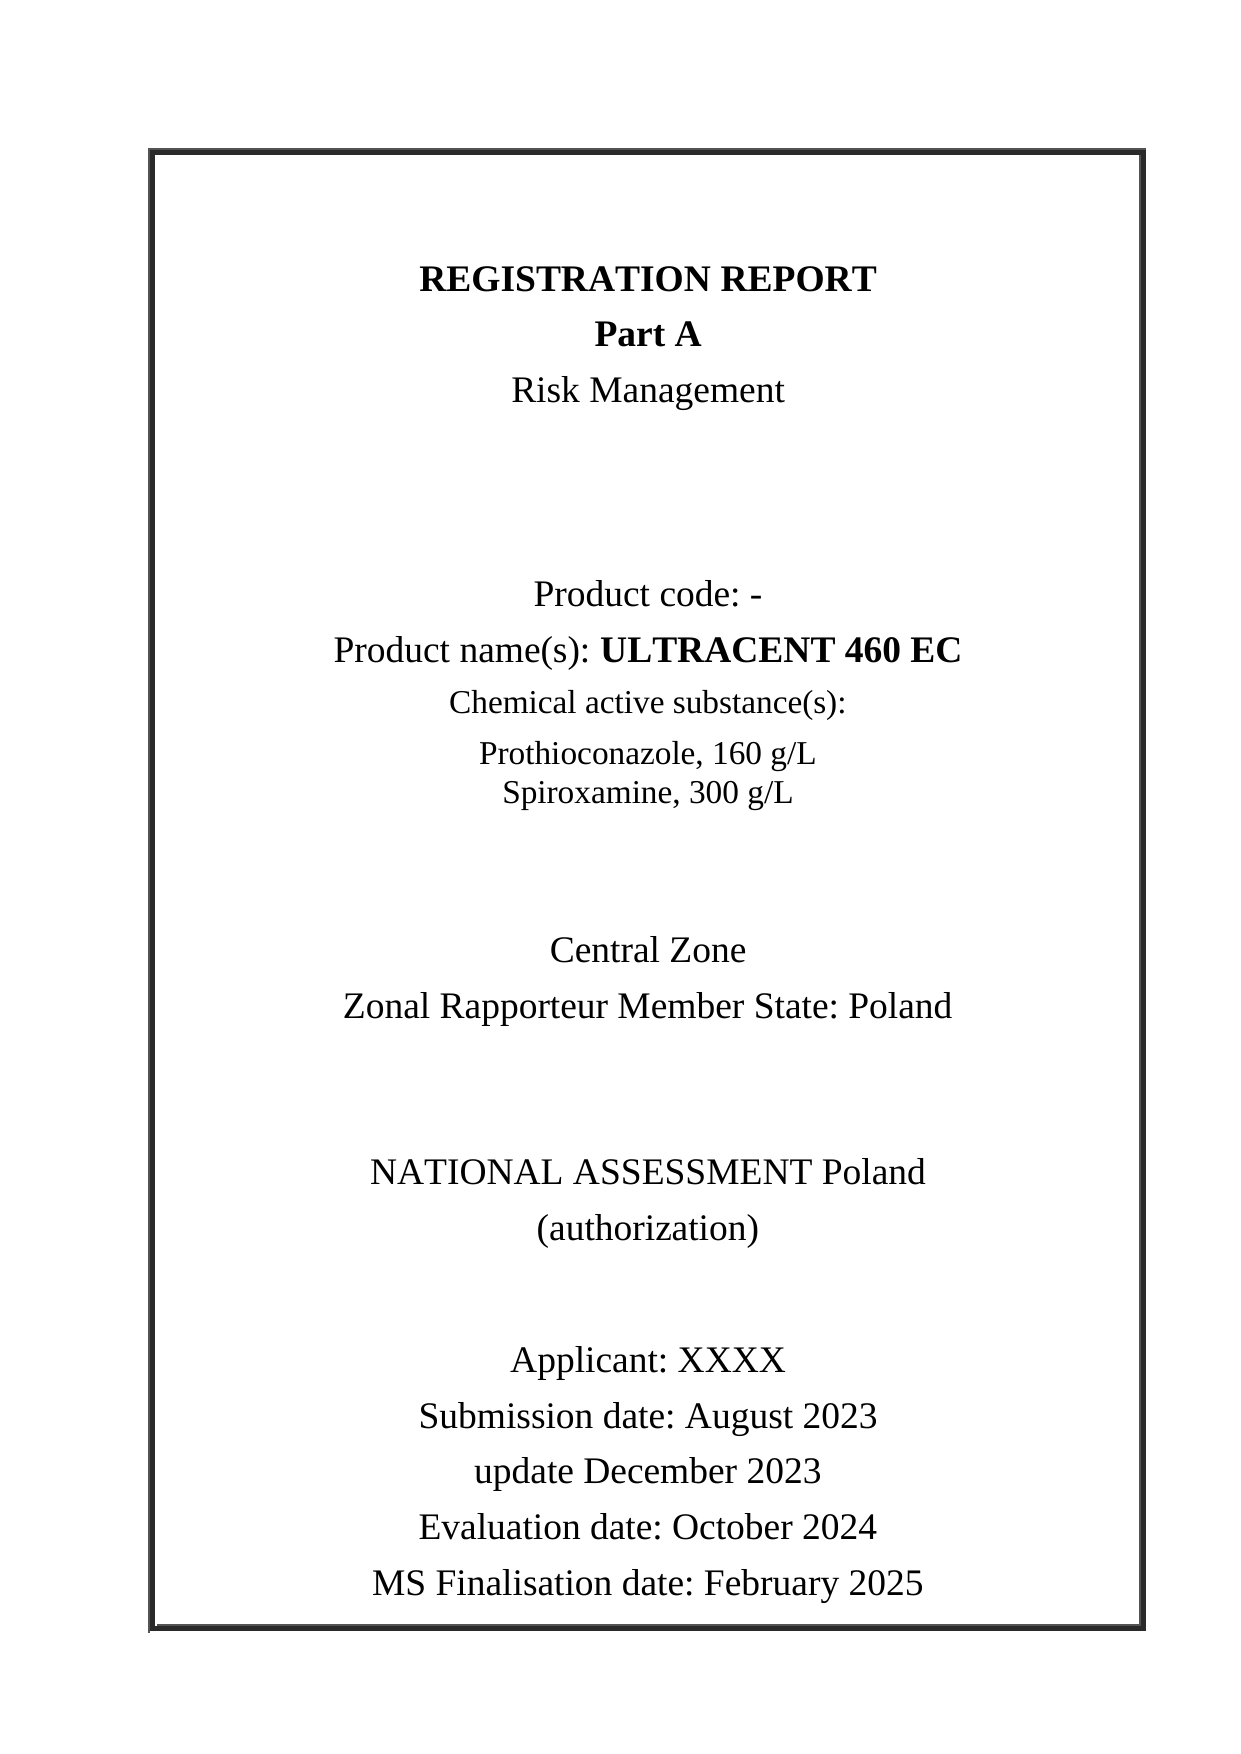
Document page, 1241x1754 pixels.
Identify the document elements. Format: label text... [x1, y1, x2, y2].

table_header REGISTRATION REPORT Part A Risk Management [157, 157, 1139, 509]
table_cell Central Zone Zonal Rapporteur Member State: Poland [157, 873, 1139, 1081]
table_cell NATIONAL ASSESSMENT Poland (authorization) [157, 1081, 1139, 1317]
table_cell Applicant: XXXX Submission date: August 2023 update December 2023 Evaluation date: October 2024 MS Finalisation date: February 2025 [157, 1317, 1139, 1624]
table_cell Product code: - Product name(s): ULTRACENT 460 EC Chemical active substance(s): Prothioconazole, 160 g/L Spiroxamine, 300 g/L [157, 509, 1139, 873]
